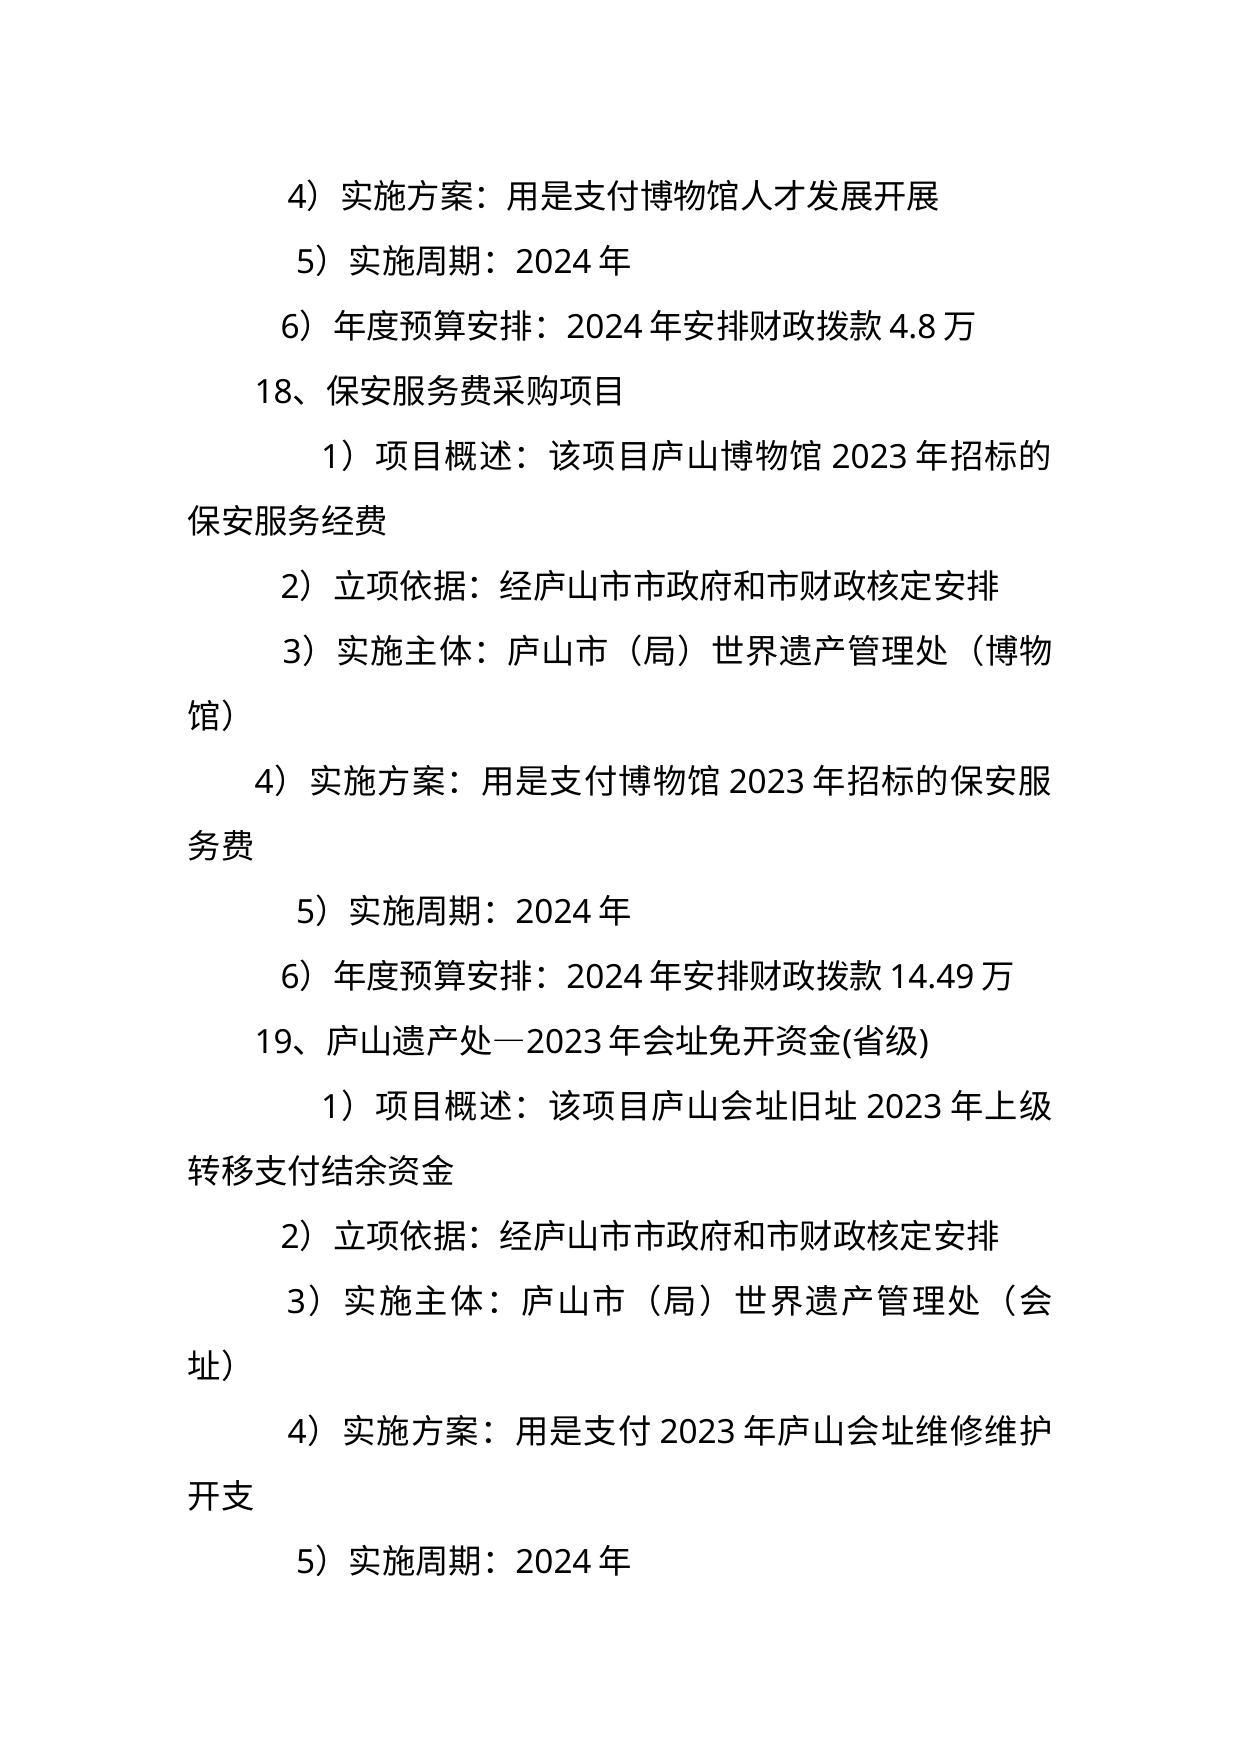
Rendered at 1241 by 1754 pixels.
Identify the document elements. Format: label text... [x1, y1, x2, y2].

text 2）立项依据：经庐山市市政府和市财政核定安排 [187, 1202, 1053, 1267]
text 5）实施周期：2024年 [187, 1527, 1053, 1592]
text 5）实施周期：2024年 [187, 877, 1053, 942]
text 1）项目概述：该项目庐山会址旧址2023年上级转移支付结余资金 [187, 1072, 1053, 1202]
text 6）年度预算安排：2024年安排财政拨款14.49万 [187, 942, 1053, 1007]
text 3）实施主体：庐山市（局）世界遗产管理处（会址） [187, 1267, 1053, 1397]
text 4）实施方案：用是支付博物馆2023年招标的保安服务费 [187, 747, 1053, 877]
text 5）实施周期：2024年 [187, 227, 1053, 292]
text 1）项目概述：该项目庐山博物馆2023年招标的保安服务经费 [187, 422, 1053, 552]
text 4）实施方案：用是支付2023年庐山会址维修维护开支 [187, 1397, 1053, 1527]
text 6）年度预算安排：2024年安排财政拨款4.8万 [187, 292, 1053, 357]
text 4）实施方案：用是支付博物馆人才发展开展 [187, 162, 1053, 227]
text 2）立项依据：经庐山市市政府和市财政核定安排 [187, 552, 1053, 617]
text 18、保安服务费采购项目 [187, 357, 1053, 422]
text 19、庐山遗产处—2023年会址免开资金(省级) [187, 1007, 1053, 1072]
text 3）实施主体：庐山市（局）世界遗产管理处（博物馆） [187, 617, 1053, 747]
